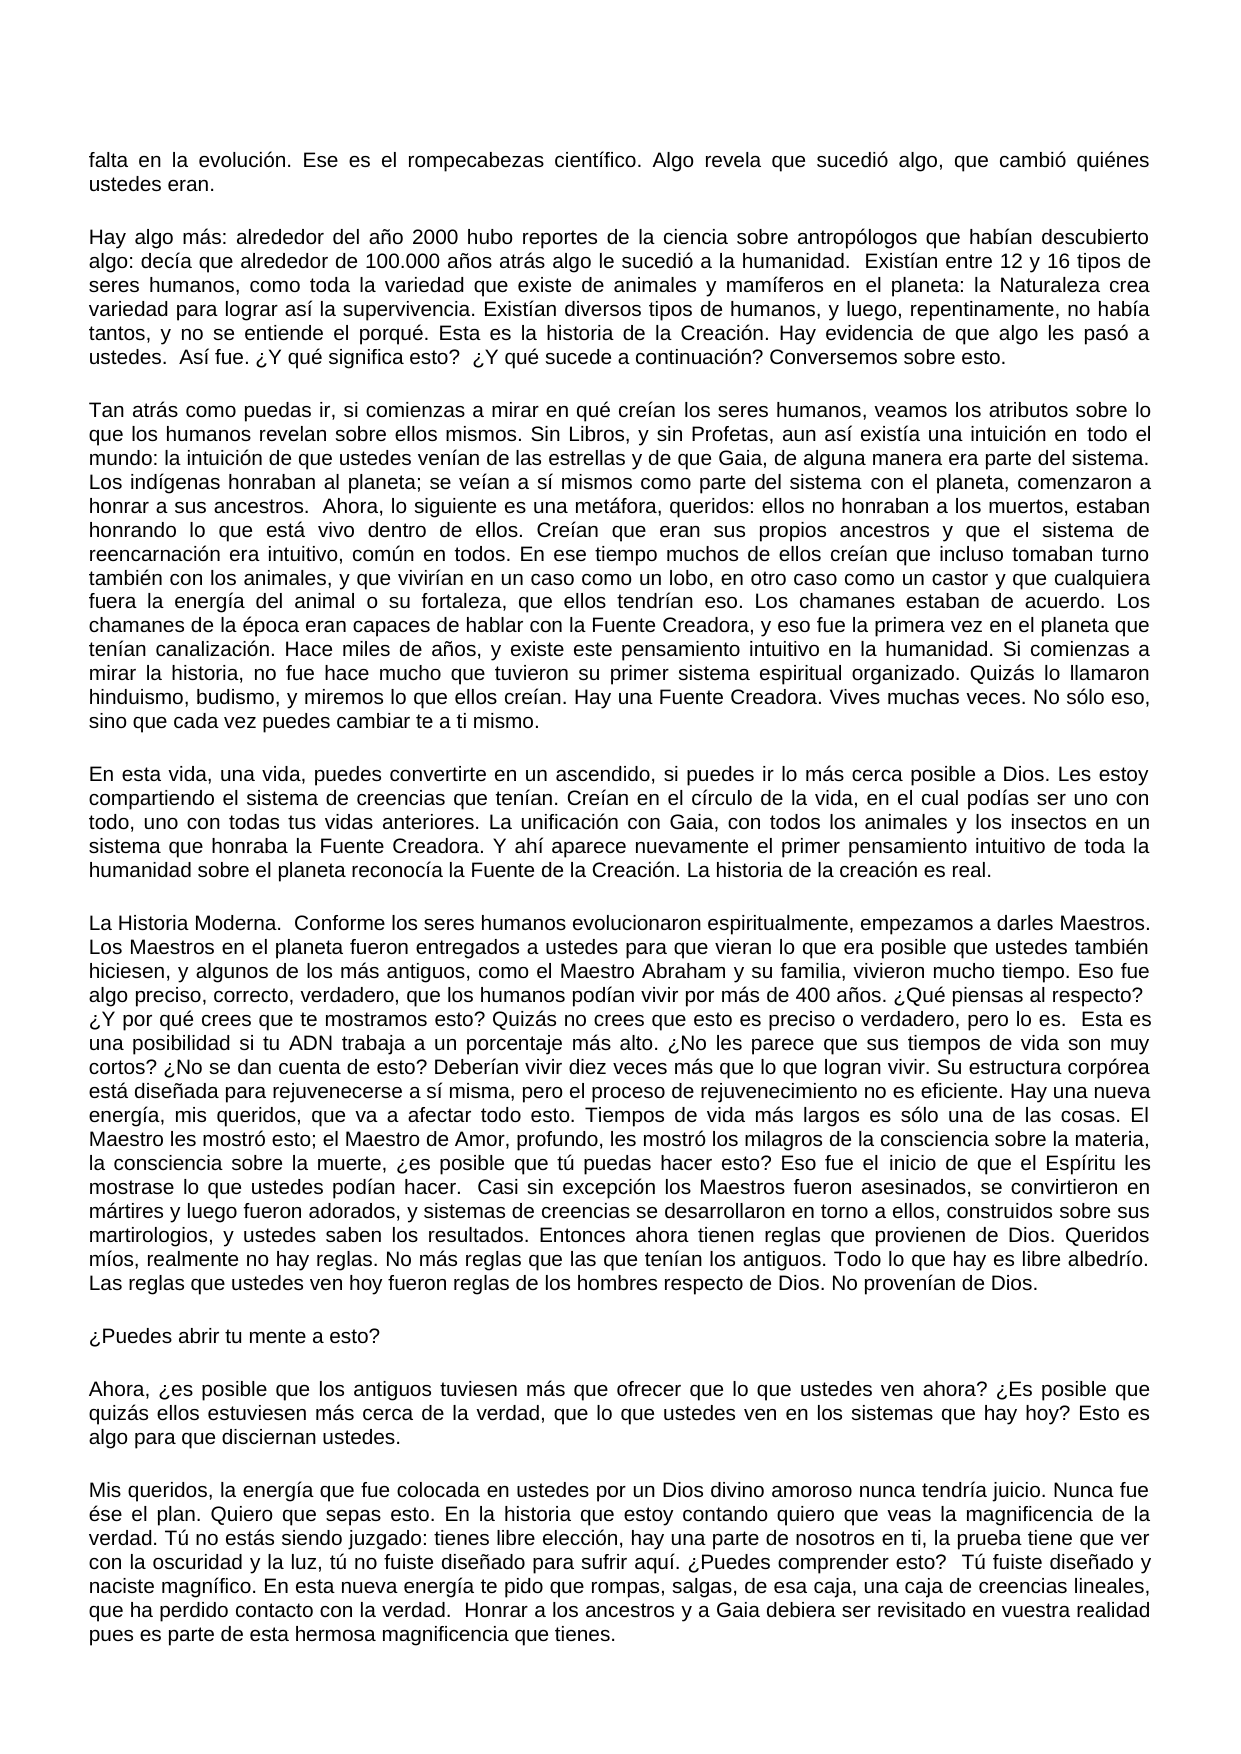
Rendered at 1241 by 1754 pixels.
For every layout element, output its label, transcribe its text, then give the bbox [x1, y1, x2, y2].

text ¿Puedes abrir tu mente a esto? [89, 1324, 1152, 1348]
text Hay algo más: alrededor del año 2000 hubo reportes de la ciencia sobre antropólogos que habían descubierto algo: decía que alrededor de 100.000 años atrás algo le sucedió a la humanidad. Existían entre 12 y 16 tipos de seres humanos, como toda la variedad que existe de animales y mamíferos en el planeta: la Naturaleza crea variedad para lograr así la supervivencia. Existían diversos tipos de humanos, y luego, repentinamente, no había tantos, y no se entiende el porqué. Esta es la historia de la Creación. Hay evidencia de que algo les pasó a ustedes. Así fue. ¿Y qué significa esto? ¿Y qué sucede a continuación? Conversemos sobre esto. [89, 225, 1152, 368]
text La Historia Moderna. Conforme los seres humanos evolucionaron espiritualmente, empezamos a darles Maestros. Los Maestros en el planeta fueron entregados a ustedes para que vieran lo que era posible que ustedes también hiciesen, y algunos de los más antiguos, como el Maestro Abraham y su familia, vivieron mucho tiempo. Eso fue algo preciso, correcto, verdadero, que los humanos podían vivir por más de 400 años. ¿Qué piensas al respecto? ¿Y por qué crees que te mostramos esto? Quizás no crees que esto es preciso o verdadero, pero lo es. Esta es una posibilidad si tu ADN trabaja a un porcentaje más alto. ¿No les parece que sus tiempos de vida son muy cortos? ¿No se dan cuenta de esto? Deberían vivir diez veces más que lo que logran vivir. Su estructura corpórea está diseñada para rejuvenecerse a sí misma, pero el proceso de rejuvenecimiento no es eficiente. Hay una nueva energía, mis queridos, que va a afectar todo esto. Tiempos de vida más largos es sólo una de las cosas. El Maestro les mostró esto; el Maestro de Amor, profundo, les mostró los milagros de la consciencia sobre la materia, la consciencia sobre la muerte, ¿es posible que tú puedas hacer esto? Eso fue el inicio de que el Espíritu les mostrase lo que ustedes podían hacer. Casi sin excepción los Maestros fueron asesinados, se convirtieron en mártires y luego fueron adorados, y sistemas de creencias se desarrollaron en torno a ellos, construidos sobre sus martirologios, y ustedes saben los resultados. Entonces ahora tienen reglas que provienen de Dios. Queridos míos, realmente no hay reglas. No más reglas que las que tenían los antiguos. Todo lo que hay es libre albedrío. Las reglas que ustedes ven hoy fueron reglas de los hombres respecto de Dios. No provenían de Dios. [89, 911, 1152, 1294]
text Tan atrás como puedas ir, si comienzas a mirar en qué creían los seres humanos, veamos los atributos sobre lo que los humanos revelan sobre ellos mismos. Sin Libros, y sin Profetas, aun así existía una intuición en todo el mundo: la intuición de que ustedes venían de las estrellas y de que Gaia, de alguna manera era parte del sistema. Los indígenas honraban al planeta; se veían a sí mismos como parte del sistema con el planeta, comenzaron a honrar a sus ancestros. Ahora, lo siguiente es una metáfora, queridos: ellos no honraban a los muertos, estaban honrando lo que está vivo dentro de ellos. Creían que eran sus propios ancestros y que el sistema de reencarnación era intuitivo, común en todos. En ese tiempo muchos de ellos creían que incluso tomaban turno también con los animales, y que vivirían en un caso como un lobo, en otro caso como un castor y que cualquiera fuera la energía del animal o su fortaleza, que ellos tendrían eso. Los chamanes estaban de acuerdo. Los chamanes de la época eran capaces de hablar con la Fuente Creadora, y eso fue la primera vez en el planeta que tenían canalización. Hace miles de años, y existe este pensamiento intuitivo en la humanidad. Si comienzas a mirar la historia, no fue hace mucho que tuvieron su primer sistema espiritual organizado. Quizás lo llamaron hinduismo, budismo, y miremos lo que ellos creían. Hay una Fuente Creadora. Vives muchas veces. No sólo eso, sino que cada vez puedes cambiar te a ti mismo. [89, 398, 1152, 733]
text En esta vida, una vida, puedes convertirte en un ascendido, si puedes ir lo más cerca posible a Dios. Les estoy compartiendo el sistema de creencias que tenían. Creían en el círculo de la vida, en el cual podías ser uno con todo, uno con todas tus vidas anteriores. La unificación con Gaia, con todos los animales y los insectos en un sistema que honraba la Fuente Creadora. Y ahí aparece nuevamente el primer pensamiento intuitivo de toda la humanidad sobre el planeta reconocía la Fuente de la Creación. La historia de la creación es real. [89, 762, 1152, 882]
text Mis queridos, la energía que fue colocada en ustedes por un Dios divino amoroso nunca tendría juicio. Nunca fue ése el plan. Quiero que sepas esto. En la historia que estoy contando quiero que veas la magnificencia de la verdad. Tú no estás siendo juzgado: tienes libre elección, hay una parte de nosotros en ti, la prueba tiene que ver con la oscuridad y la luz, tú no fuiste diseñado para sufrir aquí. ¿Puedes comprender esto? Tú fuiste diseñado y naciste magnífico. En esta nueva energía te pido que rompas, salgas, de esa caja, una caja de creencias lineales, que ha perdido contacto con la verdad. Honrar a los ancestros y a Gaia debiera ser revisitado en vuestra realidad pues es parte de esta hermosa magnificencia que tienes. [89, 1478, 1152, 1646]
text Ahora, ¿es posible que los antiguos tuviesen más que ofrecer que lo que ustedes ven ahora? ¿Es posible que quizás ellos estuviesen más cerca de la verdad, que lo que ustedes ven en los sistemas que hay hoy? Esto es algo para que disciernan ustedes. [89, 1377, 1152, 1449]
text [89, 148, 1152, 196]
